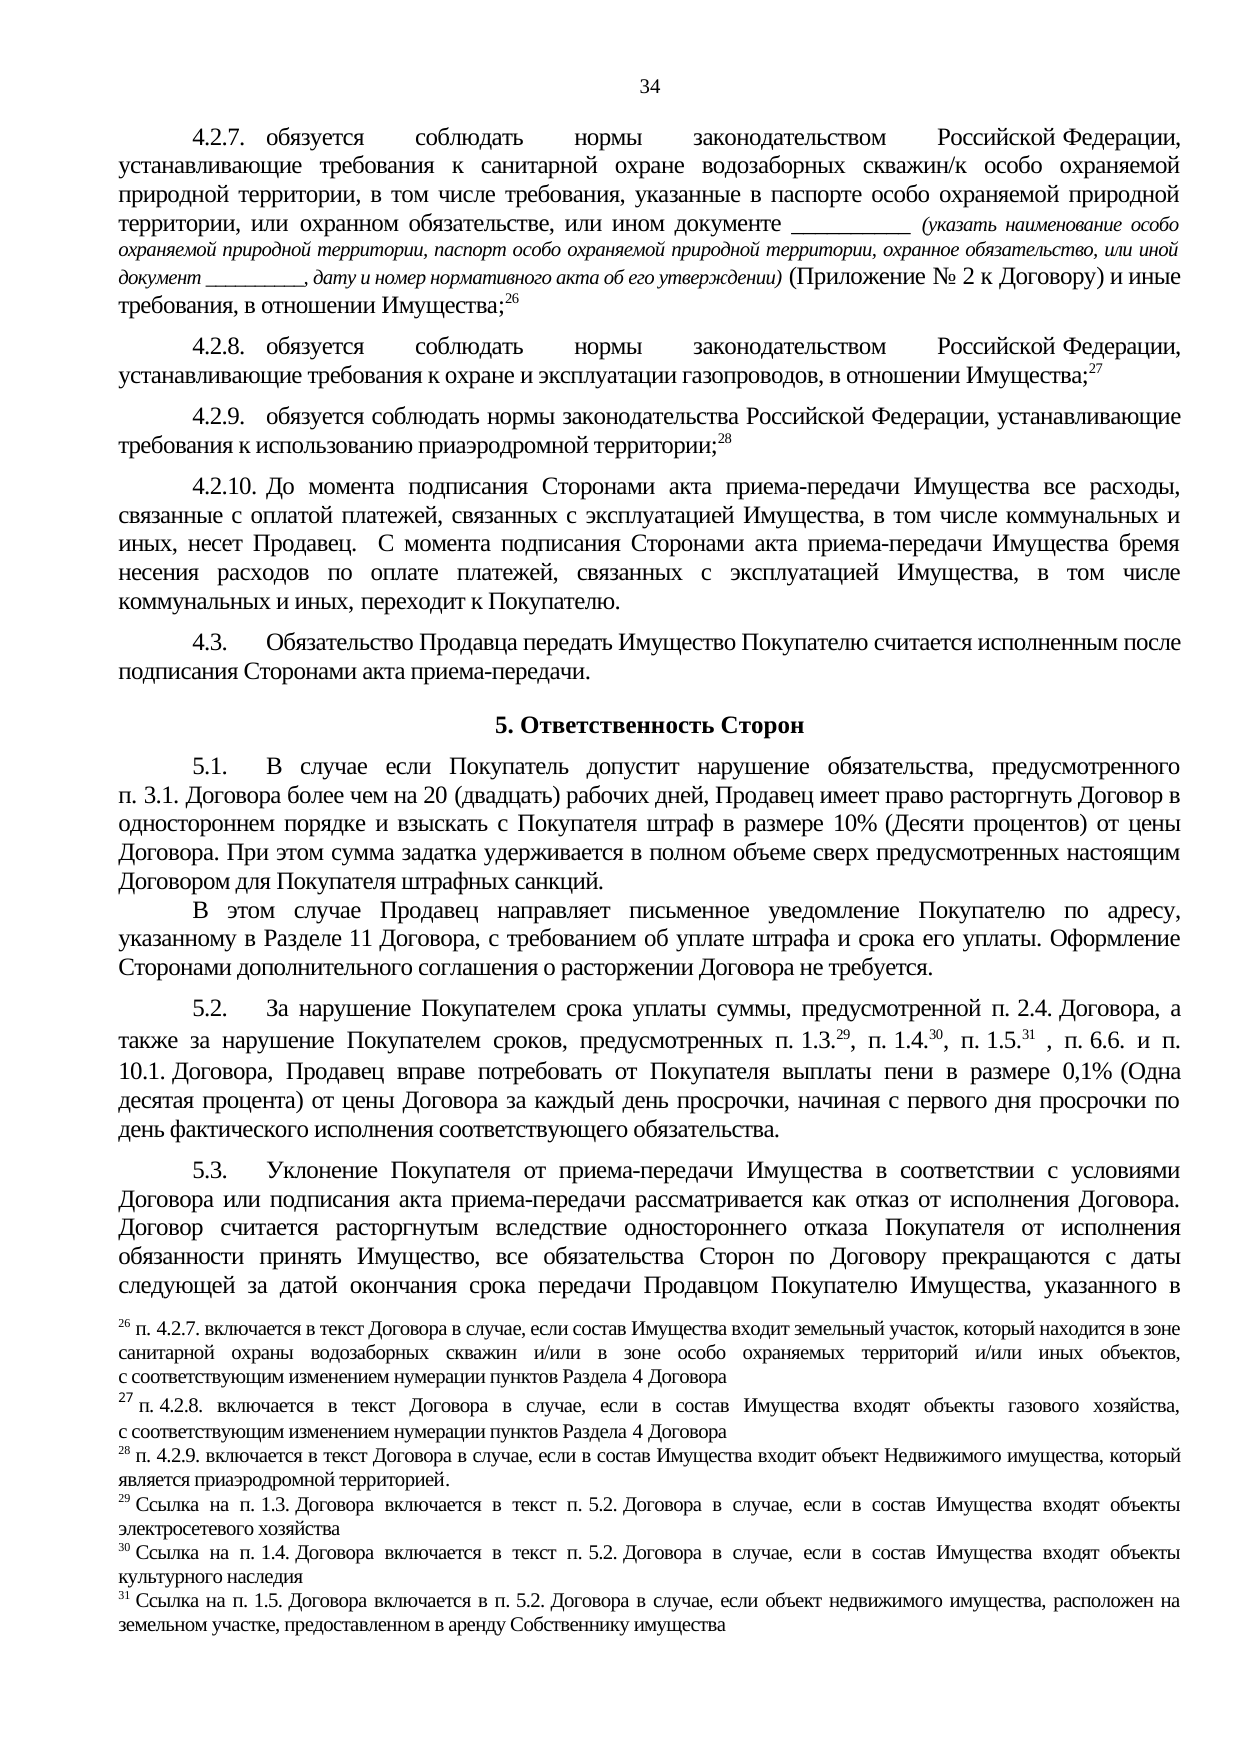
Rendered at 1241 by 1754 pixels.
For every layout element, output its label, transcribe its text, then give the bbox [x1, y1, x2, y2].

list Обязательство Продавца передать Имущество Покупателю считается исполненным после подписания Сторонами акта приема-передачи. [118, 627, 1181, 685]
list обязуется соблюдать нормы законодательством Российской Федерации, устанавливающие требования к санитарной охране водозаборных скважин/к особо охраняемой природной территории, в том числе требования, указанные в паспорте особо охраняемой природной территории, или охранном обязательстве, или ином документе __________ (указать наименование особо охраняемой природной территории, паспорт особо охраняемой природной территории, охранное обязательство, или иной документ __________, дату и номер нормативного акта об его утверждении) (Приложение № 2 к Договору) и иные требования, в отношении Имущества; [118, 122, 1181, 318]
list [118, 1155, 1181, 1299]
list Ответственность Сторон [118, 710, 1181, 738]
list В случае если Покупатель допустит нарушение обязательства, предусмотренного п. 3.1. Договора более чем на 20 (двадцать) рабочих дней, Продавец имеет право расторгнуть Договор в одностороннем порядке и взыскать с Покупателя штраф в размере 10% (Десяти процентов) от цены Договора. При этом сумма задатка удерживается в полном объеме сверх предусмотренных настоящим Договором для Покупателя штрафных санкций. [118, 751, 1181, 895]
list обязуется соблюдать нормы законодательством Российской Федерации, устанавливающие требования к охране и эксплуатации газопроводов, в отношении Имущества; [118, 331, 1181, 388]
list До момента подписания Сторонами акта приема-передачи Имущества все расходы, связанные с оплатой платежей, связанных с эксплуатацией Имущества, в том числе коммунальных и иных, несет Продавец. С момента подписания Сторонами акта приема-передачи Имущества бремя несения расходов по оплате платежей, связанных с эксплуатацией Имущества, в том числе коммунальных и иных, переходит к Покупателю. [118, 471, 1181, 615]
text В этом случае Продавец направляет письменное уведомление Покупателю по адресу, указанному в Разделе 11 Договора, с требованием об уплате штрафа и срока его уплаты. Оформление Сторонами дополнительного соглашения о расторжении Договора не требуется. [118, 895, 1181, 981]
list обязуется соблюдать нормы законодательства Российской Федерации, устанавливающие требования к использованию приаэродромной территории; [118, 401, 1181, 458]
list За нарушение Покупателем срока уплаты суммы, предусмотренной п. 2.4. Договора, а также за нарушение Покупателем сроков, предусмотренных п. 1.3., п. 1.4., п. 1.5. , п. 6.6. и п. 10.1. Договора, Продавец вправе потребовать от Покупателя выплаты пени в размере 0,1% (Одна десятая процента) от цены Договора за каждый день просрочки, начиная с первого дня просрочки по день фактического исполнения соответствующего обязательства. [118, 993, 1181, 1142]
